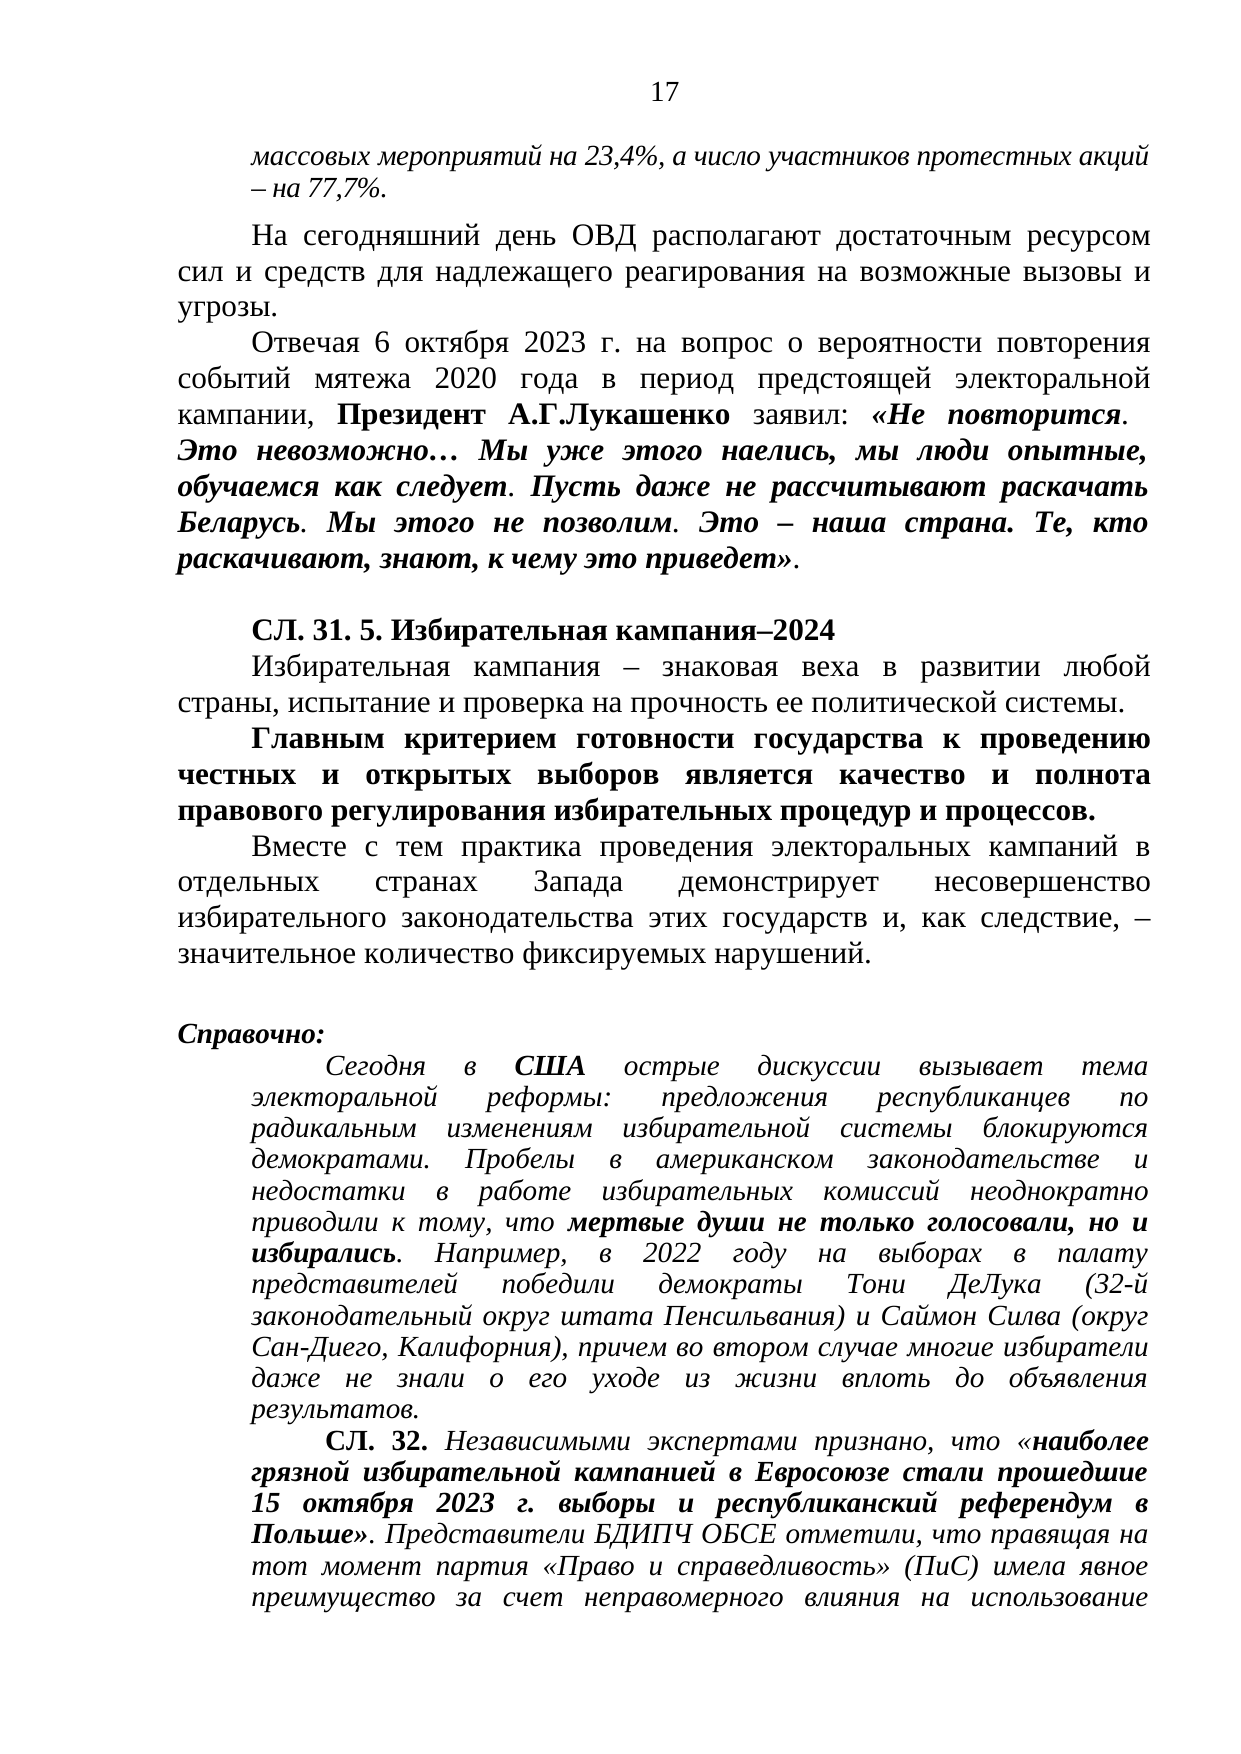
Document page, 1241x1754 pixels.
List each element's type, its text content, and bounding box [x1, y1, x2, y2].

text Главным критерием готовности государства к проведению честных и открытых выборов является качество и полнота правового регулирования избирательных процедур и процессов. [177, 719, 1152, 827]
text Справочно: [177, 1019, 1152, 1050]
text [251, 1425, 1152, 1613]
text СЛ. 31. 5. Избирательная кампания–2024 [177, 611, 1152, 647]
text Сегодня в США острые дискуссии вызывает тема электоральной реформы: предложения республиканцев по радикальным изменениям избирательной системы блокируются демократами. Пробелы в американском законодательстве и недостатки в работе избирательных комиссий неоднократно приводили к тому, что мертвые души не только голосовали, но и избирались. Например, в 2022 году на выборах в палату представителей победили демократы Тони ДеЛука (32-й законодательный округ штата Пенсильвания) и Саймон Силва (округ Сан-Диего, Калифорния), причем во втором случае многие избиратели даже не знали о его уходе из жизни вплоть до объявления результатов. [251, 1050, 1152, 1425]
text Избирательная кампания – знаковая веха в развитии любой страны, испытание и проверка на прочность ее политической системы. [177, 647, 1152, 719]
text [251, 141, 1152, 203]
text На сегодняшний день ОВД располагают достаточным ресурсом сил и средств для надлежащего реагирования на возможные вызовы и угрозы. [177, 216, 1152, 324]
text Отвечая 6 октября 2023 г. на вопрос о вероятности повторения событий мятежа 2020 года в период предстоящей электоральной кампании, Президент А.Г.Лукашенко заявил: «Не повторится. Это невозможно… Мы уже этого наелись, мы люди опытные, обучаемся как следует. Пусть даже не рассчитывают раскачать Беларусь. Мы этого не позволим. Это – наша страна. Те, кто раскачивают, знают, к чему это приведет». [177, 324, 1152, 575]
text Вместе с тем практика проведения электоральных кампаний в отдельных странах Запада демонстрирует несовершенство избирательного законодательства этих государств и, как следствие, – значительное количество фиксируемых нарушений. [177, 827, 1152, 971]
